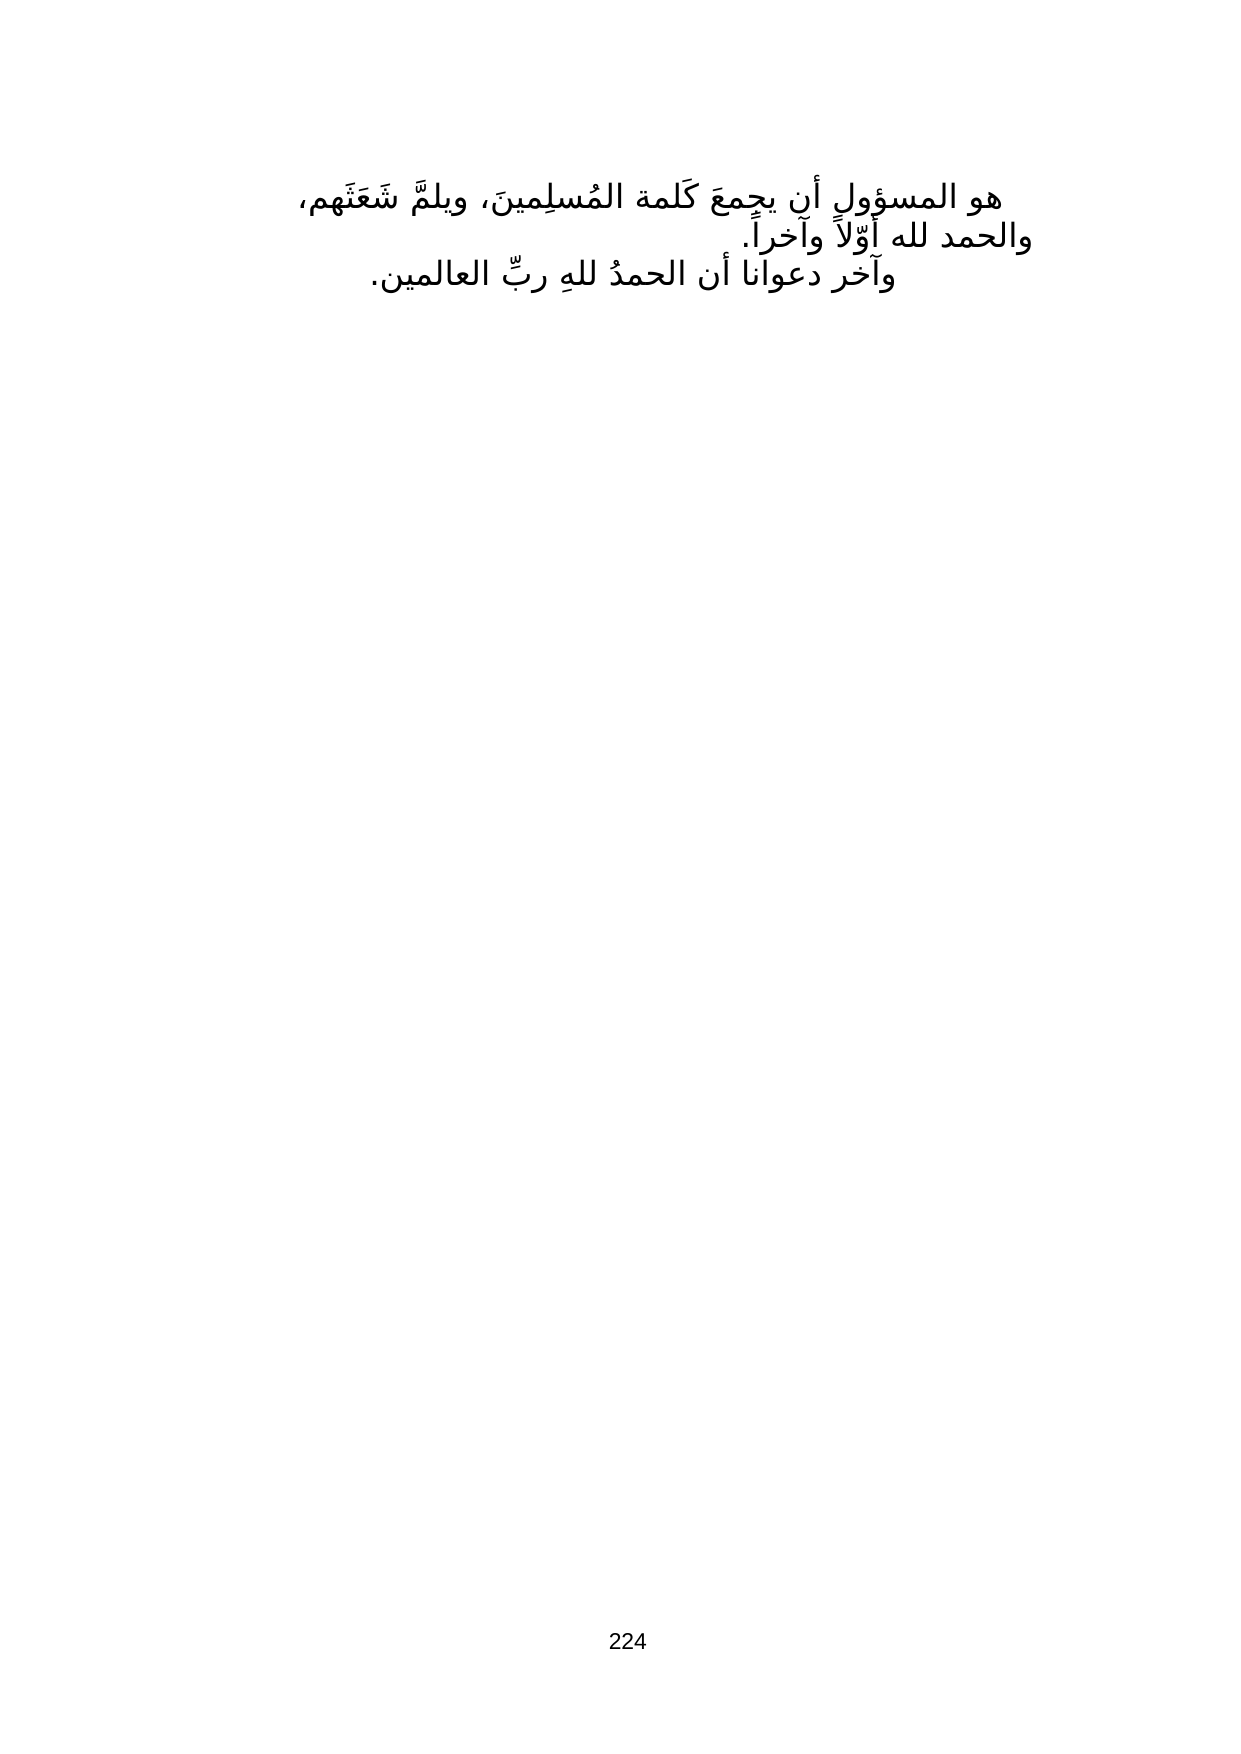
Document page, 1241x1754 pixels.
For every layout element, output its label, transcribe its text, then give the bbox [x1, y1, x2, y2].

text هو المسؤول أن يجمعَ كَلمة المُسلِمينَ، ويلمَّ شَعَثَهم، والحمد لله أوّلاً وآخراً. [222, 177, 1033, 255]
text وآخر دعوانا أن الحمدُ للهِ ربِّ العالمين. [222, 255, 1033, 294]
